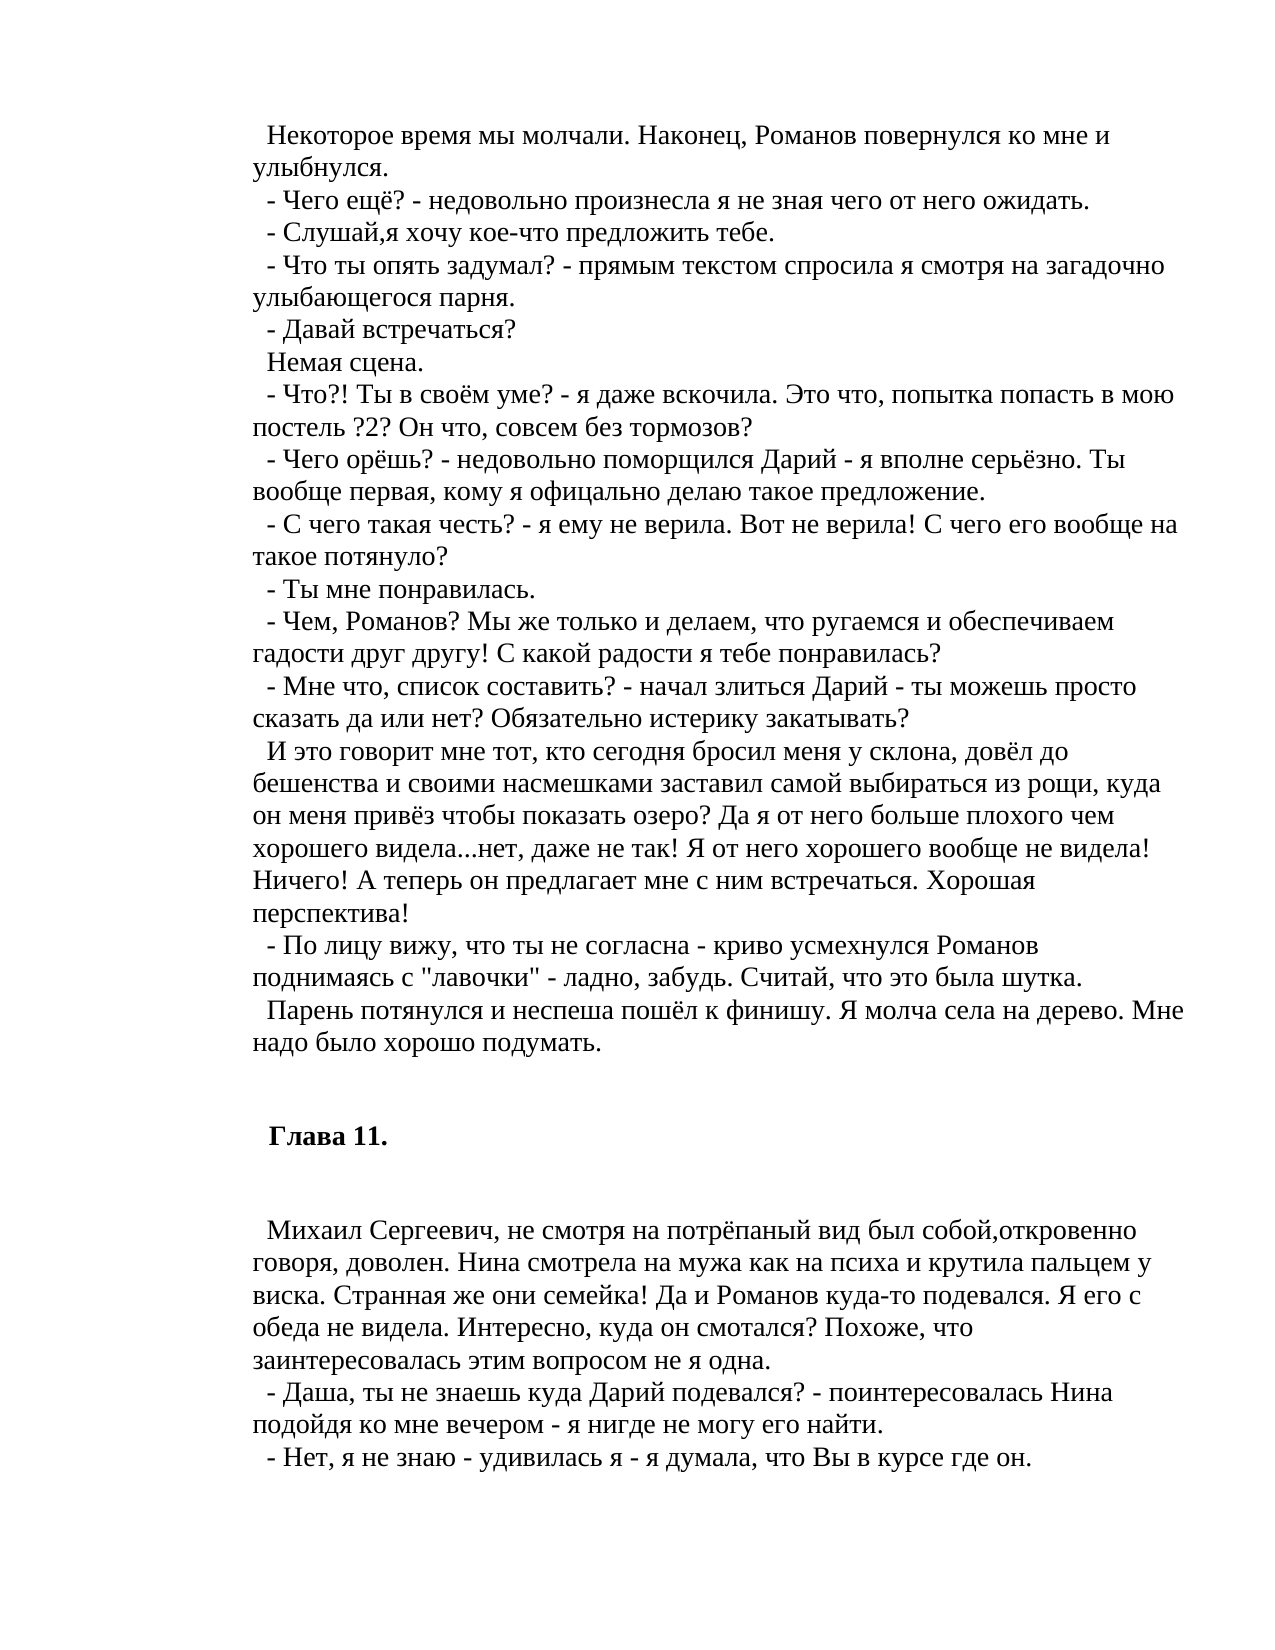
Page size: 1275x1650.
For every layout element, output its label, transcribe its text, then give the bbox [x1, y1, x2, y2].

text - Ты мне понравилась. [252, 572, 1186, 604]
text - Мне что, список составить? - начал злиться Дарий - ты можешь просто сказать да или нет? Обязательно истерику закатывать? [252, 669, 1186, 734]
text - Что ты опять задумал? - прямым текстом спросила я смотря на загадочно улыбающегося парня. [252, 248, 1186, 312]
text - С чего такая честь? - я ему не верила. Вот не верила! С чего его вообще на такое потянуло? [252, 507, 1186, 572]
text - Чего орёшь? - недовольно поморщился Дарий - я вполне серьёзно. Ты вообще первая, кому я офицально делаю такое предложение. [252, 442, 1186, 507]
text - Давай встречаться? [252, 312, 1186, 345]
subtitle Глава 11. [177, 1119, 1186, 1152]
text - Чего ещё? - недовольно произнесла я не зная чего от него ожидать. [252, 183, 1186, 215]
text - Даша, ты не знаешь куда Дарий подевался? - поинтересовалась Нина подойдя ко мне вечером - я нигде не могу его найти. [252, 1375, 1186, 1440]
text Некоторое время мы молчали. Наконец, Романов повернулся ко мне и улыбнулся. [252, 118, 1186, 183]
text Парень потянулся и неспеша пошёл к финишу. Я молча села на дерево. Мне надо было хорошо подумать. [252, 993, 1186, 1058]
text Михаил Сергеевич, не смотря на потрёпаный вид был собой,откровенно говоря, доволен. Нина смотрела на мужа как на психа и крутила пальцем у виска. Странная же они семейка! Да и Романов куда-то подевался. Я его с обеда не видела. Интересно, куда он смотался? Похоже, что заинтересовалась этим вопросом не я одна. [252, 1213, 1186, 1375]
text Немая сцена. [252, 345, 1186, 377]
text - Слушай,я хочу кое-что предложить тебе. [252, 215, 1186, 248]
text - Что?! Ты в своём уме? - я даже вскочила. Это что, попытка попасть в мою постель ?2? Он что, совсем без тормозов? [252, 377, 1186, 442]
text И это говорит мне тот, кто сегодня бросил меня у склона, довёл до бешенства и своими насмешками заставил самой выбираться из рощи, куда он меня привёз чтобы показать озеро? Да я от него больше плохого чем хорошего видела...нет, даже не так! Я от него хорошего вообще не видела! Ничего! А теперь он предлагает мне с ним встречаться. Хорошая перспектива! [252, 734, 1186, 928]
text - Нет, я не знаю - удивилась я - я думала, что Вы в курсе где он. [252, 1440, 1186, 1472]
text - По лицу вижу, что ты не согласна - криво усмехнулся Романов поднимаясь с "лавочки" - ладно, забудь. Считай, что это была шутка. [252, 928, 1186, 993]
text - Чем, Романов? Мы же только и делаем, что ругаемся и обеспечиваем гадости друг другу! С какой радости я тебе понравилась? [252, 604, 1186, 669]
